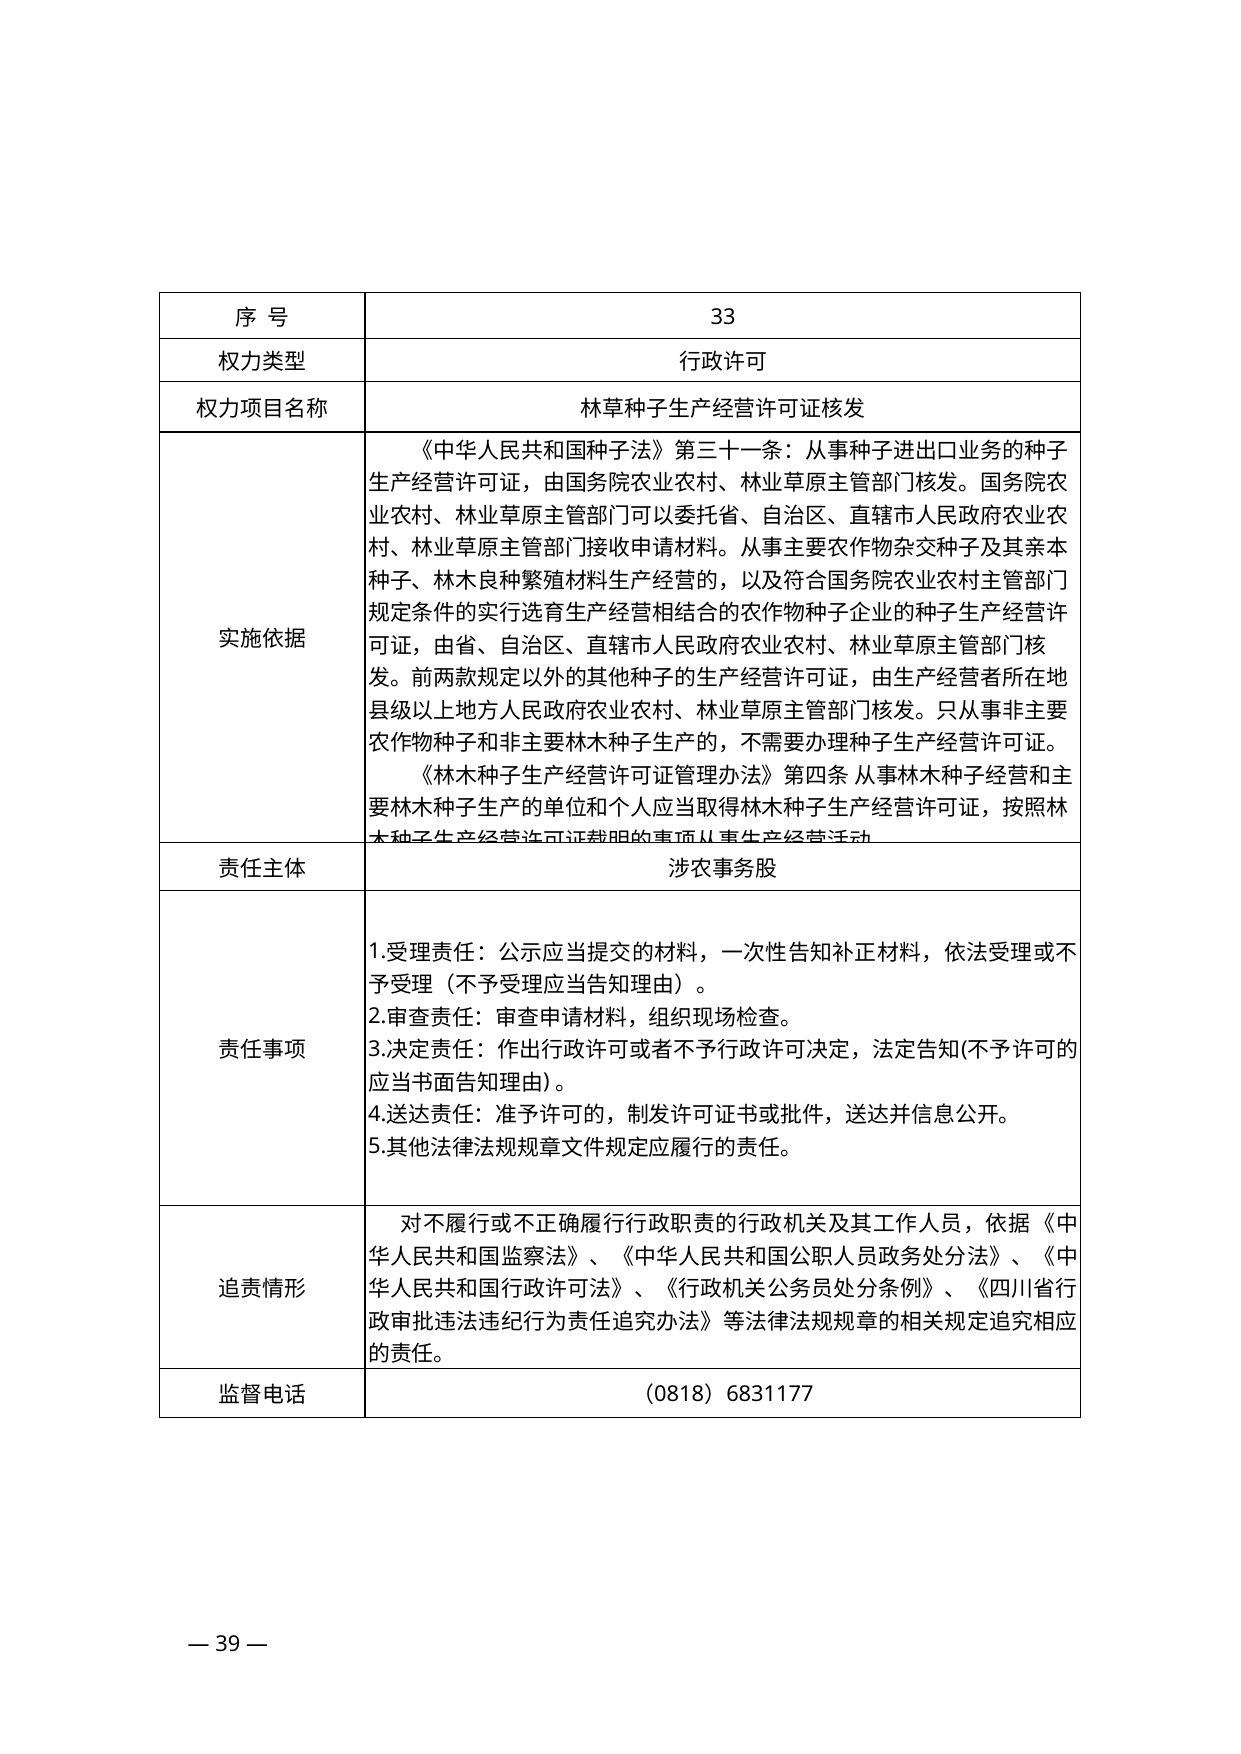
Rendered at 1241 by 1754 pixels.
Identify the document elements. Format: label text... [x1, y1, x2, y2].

table_cell 责任事项 [160, 891, 364, 1205]
table_cell 《中华人民共和国种子法》第三十一条：从事种子进出口业务的种子生产经营许可证，由国务院农业农村、林业草原主管部门核发。国务院农业农村、林业草原主管部门可以委托省、自治区、直辖市人民政府农业农村、林业草原主管部门接收申请材料。从事主要农作物杂交种子及其亲本种子、林木良种繁殖材料生产经营的，以及符合国务院农业农村主管部门规定条件的实行选育生产经营相结合的农作物种子企业的种子生产经营许可证，由省、自治区、直辖市人民政府农业农村、林业草原主管部门核发。前两款规定以外的其他种子的生产经营许可证，由生产经营者所在地县级以上地方人民政府农业农村、林业草原主管部门核发。只从事非主要农作物种子和非主要林木种子生产的，不需要办理种子生产经营许可证。 《林木种子生产经营许可证管理办法》第四条 从事林木种子经营和主要林木种子生产的单位和个人应当取得林木种子生产经营许可证，按照林木种子生产经营许可证载明的事项从事生产经营活动。 [366, 433, 1080, 842]
table_cell 追责情形 [160, 1206, 364, 1368]
table_cell 涉农事务股 [366, 843, 1080, 890]
table_cell 对不履行或不正确履行行政职责的行政机关及其工作人员，依据《中华人民共和国监察法》、《中华人民共和国公职人员政务处分法》、《中华人民共和国行政许可法》、《行政机关公务员处分条例》、《四川省行政审批违法违纪行为责任追究办法》等法律法规规章的相关规定追究相应的责任。 [366, 1206, 1080, 1368]
table_cell 监督电话 [160, 1369, 364, 1417]
table_cell 行政许可 [366, 339, 1080, 381]
table_cell 权力项目名称 [160, 382, 364, 431]
table_cell 责任主体 [160, 843, 364, 890]
table_header 序 号 [160, 293, 364, 338]
table_cell （0818）6831177 [366, 1369, 1080, 1417]
table_cell 权力类型 [160, 339, 364, 381]
table_cell 实施依据 [160, 433, 364, 842]
table_header 33 [366, 293, 1080, 338]
table_cell 1.受理责任：公示应当提交的材料，一次性告知补正材料，依法受理或不予受理（不予受理应当告知理由）。 2.审查责任：审查申请材料，组织现场检查。 3.决定责任：作出行政许可或者不予行政许可决定，法定告知(不予许可的应当书面告知理由) 。 4.送达责任：准予许可的，制发许可证书或批件，送达并信息公开。 5.其他法律法规规章文件规定应履行的责任。 [366, 891, 1080, 1205]
table_cell 林草种子生产经营许可证核发 [366, 382, 1080, 431]
